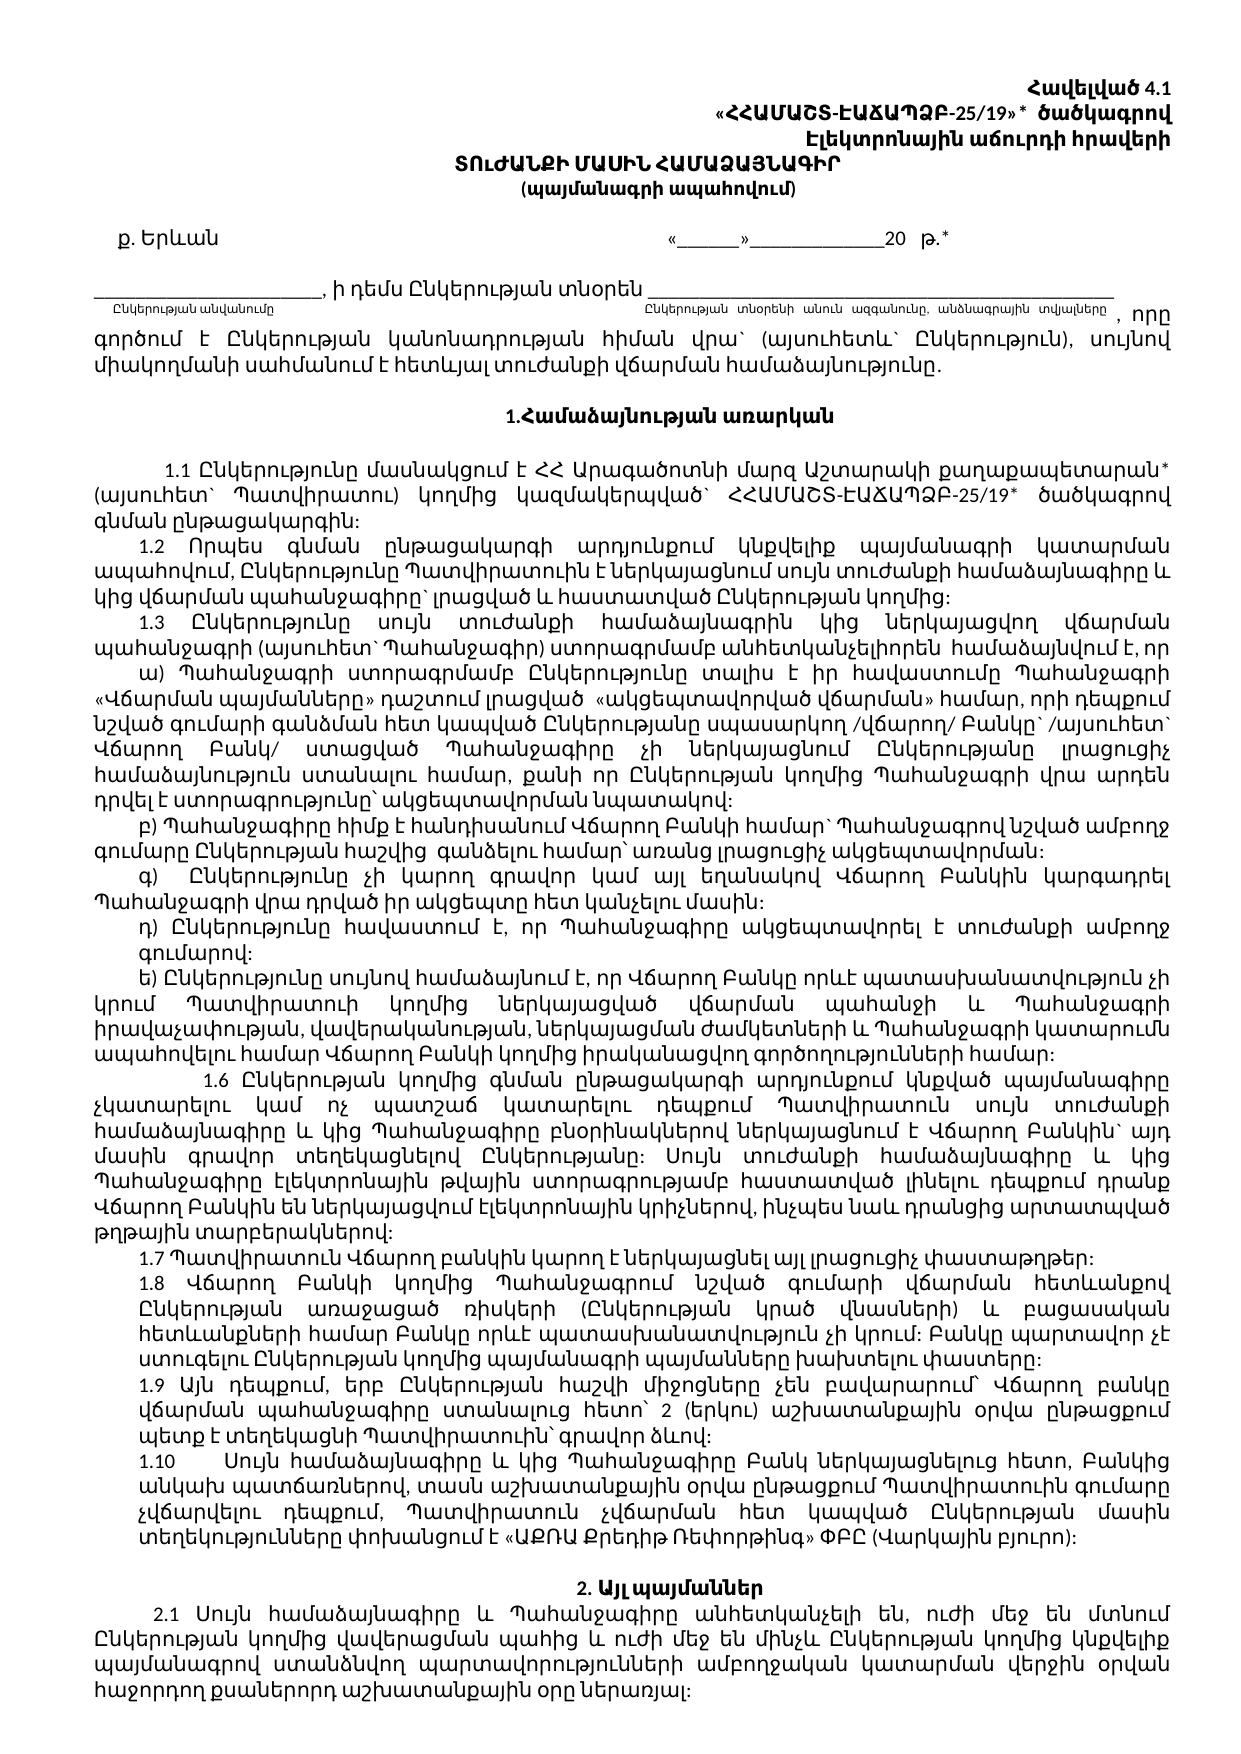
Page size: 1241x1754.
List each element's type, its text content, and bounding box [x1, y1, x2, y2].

text Էլեկտրոնային աճուրդի հրավերի [94, 126, 1171, 151]
text 1.8 Վճարող Բանկի կողմից Պահանջագրում նշված գումարի վճարման հետևանքով Ընկերության առաջացած ռիսկերի (Ընկերության կրած վնասների) և բացասական հետևանքների համար Բանկը որևէ պատասխանատվություն չի կրում: Բանկը պարտավոր չէ ստուգելու Ընկերության կողմից պայմանագրի պայմանները խախտելու փաստերը: [138, 1270, 1171, 1372]
text գ) Ընկերությունը չի կարող գրավոր կամ այլ եղանակով Վճարող Բանկին կարգադրել Պահանջագրի վրա դրված իր ակցեպտը հետ կանչելու մասին: [94, 864, 1171, 914]
text ք. Երևան «______»_____________20 թ.* [94, 225, 1171, 250]
text 1.9 Այն դեպքում, երբ Ընկերության հաշվի միջոցները չեն բավարարում՝ Վճարող բանկը վճարման պահանջագիրը ստանալուց հետո՝ 2 (երկու) աշխատանքային օրվա ընթացքում պետք է տեղեկացնի Պատվիրատուին՝ գրավոր ձևով: [138, 1372, 1171, 1448]
text «ՀՀԱՄԱՇՏ-ԷԱՃԱՊՁԲ-25/19»* ծածկագրով [94, 100, 1171, 126]
text 2. Այլ պայմաններ [169, 1575, 1171, 1601]
text Ընկերության անվանումը Ընկերության տնօրենի անուն ազգանունը, անձնագրային տվյալները , որը գործում է Ընկերության կանոնադրության հիման վրա` (այսուհետև` Ընկերություն), սույնով միակողմանի սահմանում է հետևյալ տուժանքի վճարման համաձայնությունը. [94, 301, 1171, 377]
text Հավելված 4.1 [94, 75, 1171, 100]
text 1.Համաձայնության առարկան [169, 403, 1171, 428]
text ______________________, ի դեմս Ընկերության տնօրեն _____________________________________________ [94, 276, 1171, 301]
text բ) Պահանջագիրը հիմք է հանդիսանում Վճարող Բանկի համար` Պահանջագրով նշված ամբողջ գումարը Ընկերության հաշվից գանձելու համար՝ առանց լրացուցիչ ակցեպտավորման: [94, 813, 1171, 864]
text 2.1 Սույն համաձայնագիրը և Պահանջագիրը անհետկանչելի են, ուժի մեջ են մտնում Ընկերության կողմից վավերացման պահից և ուժի մեջ են մինչև Ընկերության կողմից կնքվելիք պայմանագրով ստանձնվող պարտավորությունների ամբողջական կատարման վերջին օրվան հաջորդող քսաներորդ աշխատանքային օրը ներառյալ: [94, 1601, 1171, 1702]
text 1.10 Սույն համաձայնագիրը և կից Պահանջագիրը Բանկ ներկայացնելուց հետո, Բանկից անկախ պատճառներով, տասն աշխատանքային օրվա ընթացքում Պատվիրատուին գումարը չվճարվելու դեպքում, Պատվիրատուն չվճարման հետ կապված Ընկերության մասին տեղեկությունները փոխանցում է «ԱՔՌԱ Քրեդիթ Ռեփորթինգ» ՓԲԸ (Վարկային բյուրո): [138, 1448, 1171, 1550]
text 1.7 Պատվիրատուն Վճարող բանկին կարող է ներկայացնել այլ լրացուցիչ փաստաթղթեր: [138, 1245, 1171, 1270]
text 1.3 Ընկերությունը սույն տուժանքի համաձայնագրին կից ներկայացվող վճարման պահանջագրի (այսուհետ` Պահանջագիր) ստորագրմամբ անհետկանչելիորեն համաձայնվում է, որ [94, 609, 1171, 660]
text ա) Պահանջագրի ստորագրմամբ Ընկերությունը տալիս է իր հավաստումը Պահանջագրի «Վճարման պայմանները» դաշտում լրացված «ակցեպտավորված վճարման» համար, որի դեպքում նշված գումարի գանձման հետ կապված Ընկերությանը սպասարկող /վճարող/ Բանկը` /այսուհետ` Վճարող Բանկ/ ստացված Պահանջագիրը չի ներկայացնում Ընկերությանը լրացուցիչ համաձայնություն ստանալու համար, քանի որ Ընկերության կողմից Պահանջագրի վրա արդեն դրվել է ստորագրությունը՝ ակցեպտավորման նպատակով: [94, 660, 1171, 813]
text 1.2 Որպես գնման ընթացակարգի արդյունքում կնքվելիք պայմանագրի կատարման ապահովում, Ընկերությունը Պատվիրատուին է ներկայացնում սույն տուժանքի համաձայնագիրը և կից վճարման պահանջագիրը` լրացված և հաստատված Ընկերության կողմից: [94, 533, 1171, 609]
text ե) Ընկերությունը սույնով համաձայնում է, որ Վճարող Բանկը որևէ պատասխանատվություն չի կրում Պատվիրատուի կողմից ներկայացված վճարման պահանջի և Պահանջագրի իրավաչափության, վավերականության, ներկայացման ժամկետների և Պահանջագրի կատարումն ապահովելու համար Վճարող Բանկի կողմից իրականացվող գործողությունների համար: [94, 965, 1171, 1067]
text (պայմանագրի ապահովում) [94, 177, 1171, 199]
text ՏՈւԺԱՆՔԻ ՄԱՍԻՆ ՀԱՄԱՁԱՅՆԱԳԻՐ [94, 151, 1171, 177]
text 1.6 Ընկերության կողմից գնման ընթացակարգի արդյունքում կնքված պայմանագիրը չկատարելու կամ ոչ պատշաճ կատարելու դեպքում Պատվիրատուն սույն տուժանքի համաձայնագիրը և կից Պահանջագիրը բնօրինակներով ներկայացնում է Վճարող Բանկին` այդ մասին գրավոր տեղեկացնելով Ընկերությանը: Սույն տուժանքի համաձայնագիրը և կից Պահանջագիրը էլեկտրոնային թվային ստորագրությամբ հաստատված լինելու դեպքում դրանք Վճարող Բանկին են ներկայացվում էլեկտրոնային կրիչներով, ինչպես նաև դրանցից արտատպված թղթային տարբերակներով: [94, 1067, 1171, 1245]
text դ) Ընկերությունը հավաստում է, որ Պահանջագիրը ակցեպտավորել է տուժանքի ամբողջ գումարով: [138, 914, 1171, 965]
text 1.1 Ընկերությունը մասնակցում է ՀՀ Արագածոտնի մարզ Աշտարակի քաղաքապետարան* (այսուհետ` Պատվիրատու) կողմից կազմակերպված` ՀՀԱՄԱՇՏ-ԷԱՃԱՊՁԲ-25/19* ծածկագրով գնման ընթացակարգին: [94, 457, 1171, 533]
